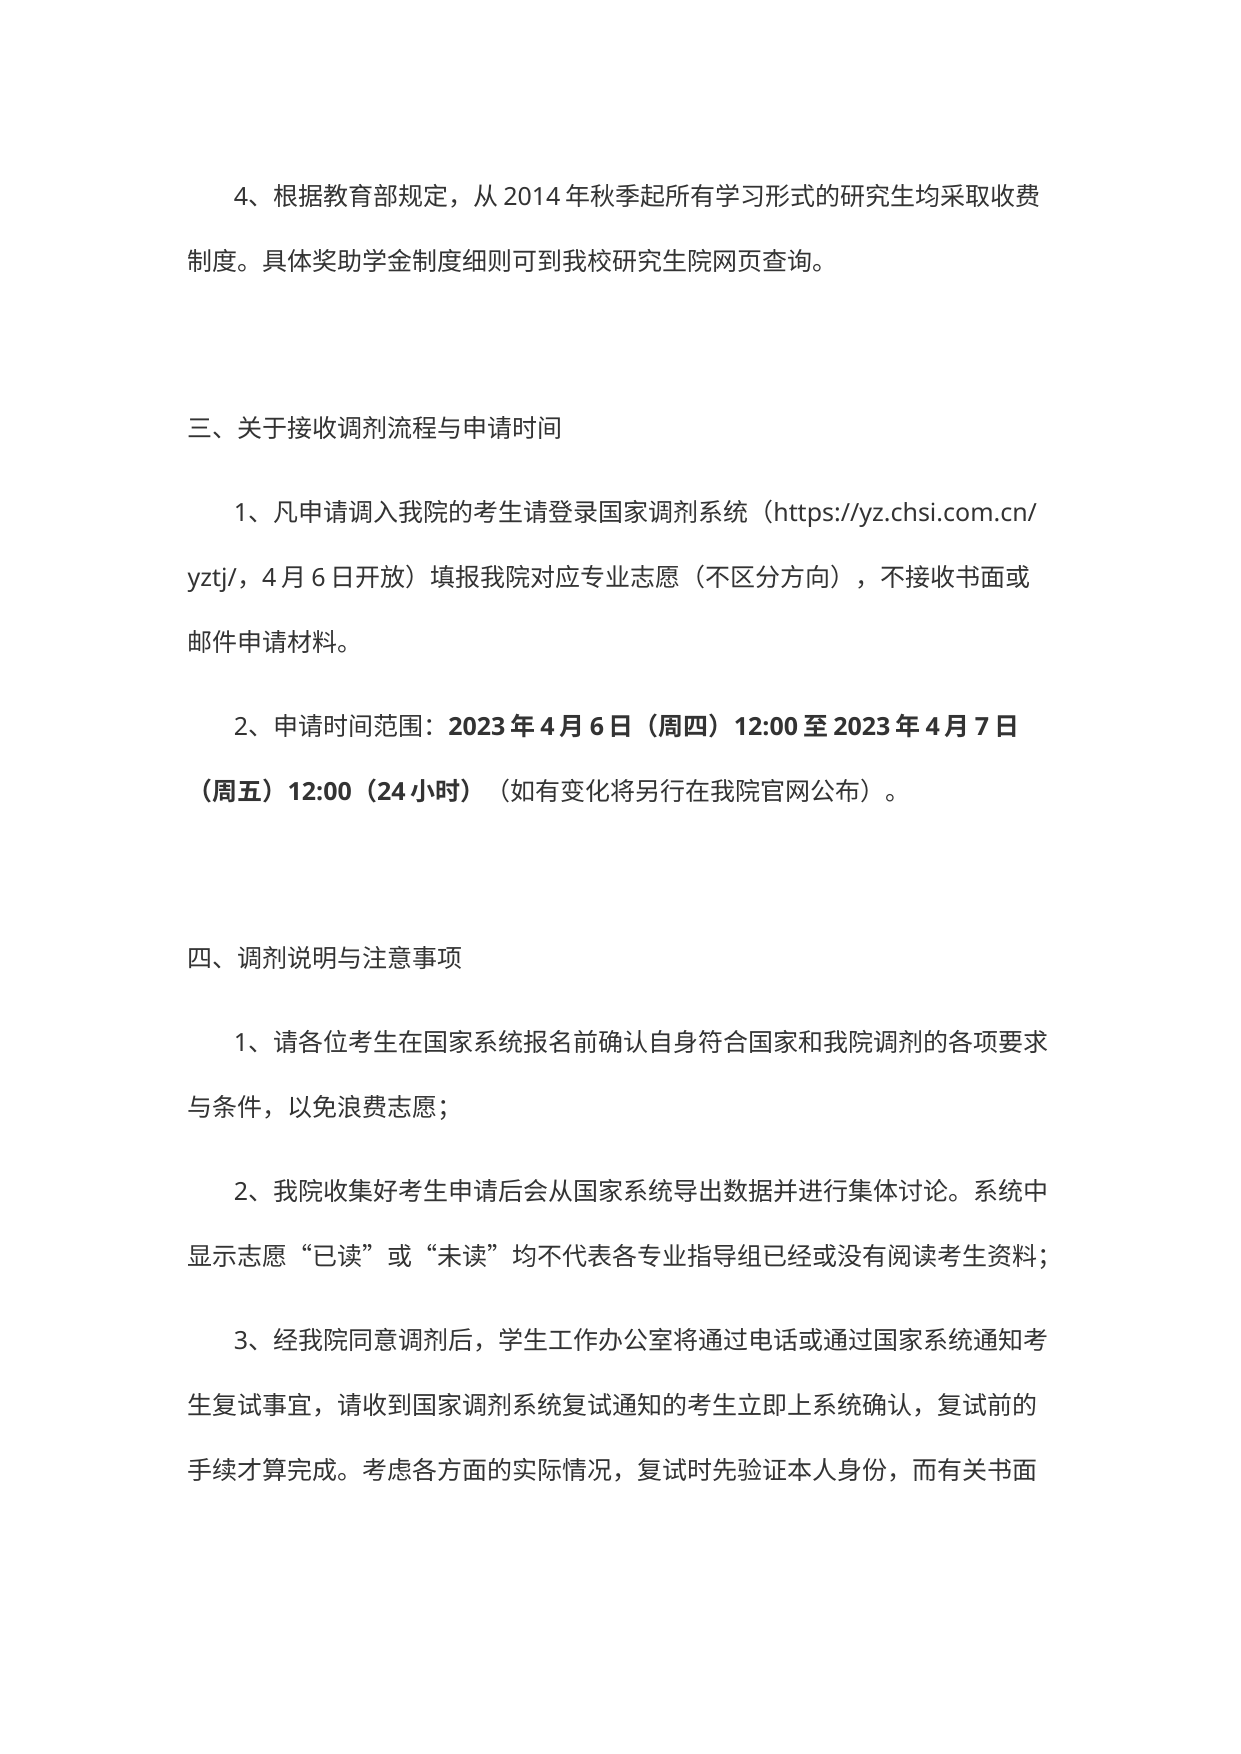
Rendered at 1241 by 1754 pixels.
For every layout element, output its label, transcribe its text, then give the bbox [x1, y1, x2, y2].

text 2、我院收集好考生申请后会从国家系统导出数据并进行集体讨论。系统中显示志愿“已读”或“未读”均不代表各专业指导组已经或没有阅读考生资料； [187, 1157, 1053, 1287]
text 4、根据教育部规定，从2014年秋季起所有学习形式的研究生均采取收费制度。具体奖助学金制度细则可到我校研究生院网页查询。 [187, 162, 1053, 292]
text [187, 1306, 1053, 1501]
text 2、申请时间范围：2023年4月6日（周四）12:00至2023年4月7日（周五）12:00（24小时）（如有变化将另行在我院官网公布）。 [187, 692, 1053, 822]
text 四、调剂说明与注意事项 [187, 924, 1053, 989]
text 1、凡申请调入我院的考生请登录国家调剂系统（https://yz.chsi.com.cn/yztj/，4月6日开放）填报我院对应专业志愿（不区分方向），不接收书面或邮件申请材料。 [187, 478, 1053, 673]
text 1、请各位考生在国家系统报名前确认自身符合国家和我院调剂的各项要求与条件，以免浪费志愿； [187, 1008, 1053, 1138]
text 三、关于接收调剂流程与申请时间 [187, 394, 1053, 459]
